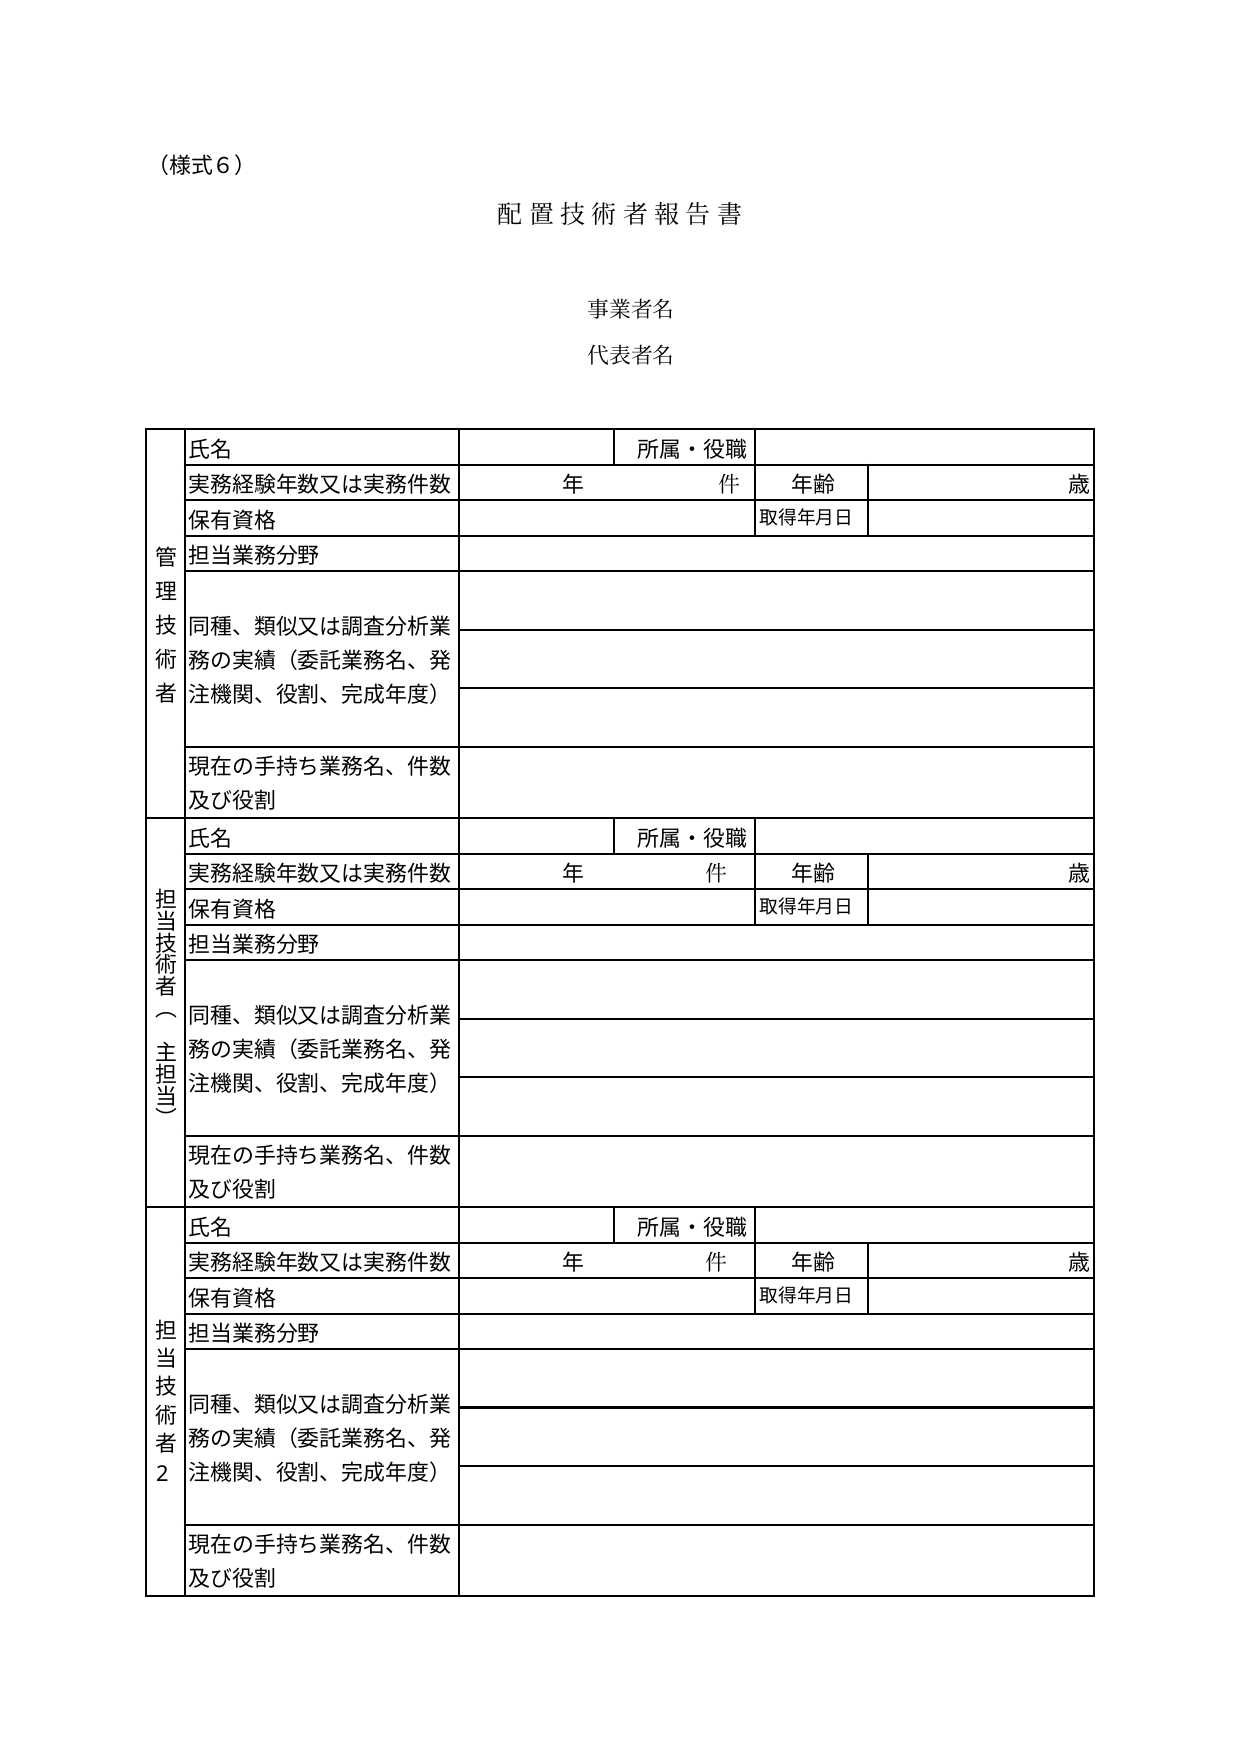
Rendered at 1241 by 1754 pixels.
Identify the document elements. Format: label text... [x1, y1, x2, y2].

table_cell 年齢 [756, 466, 867, 499]
table_cell [460, 1350, 1093, 1406]
text 配 置 技 術 者 報 告 書 [147, 195, 1092, 231]
table_cell [460, 819, 613, 853]
table_cell 実務経験年数又は実務件数 [186, 1244, 458, 1277]
table_cell 取得年月日 [756, 1279, 867, 1312]
table_cell [460, 537, 1093, 570]
table_cell [756, 1208, 1093, 1242]
table_cell [460, 1020, 1093, 1076]
table_cell [460, 748, 1093, 817]
table_cell 年 [460, 1244, 613, 1277]
table_cell 所属・役職 [615, 1208, 754, 1242]
table_cell 件 [614, 855, 754, 888]
table_cell [460, 1467, 1093, 1523]
table_cell [460, 1137, 1093, 1206]
table_cell [460, 926, 1093, 959]
table_cell 年 [460, 855, 613, 888]
table_cell [460, 1315, 1093, 1348]
table_cell [460, 1279, 754, 1312]
table_cell 氏名 [186, 1208, 458, 1242]
text （様式６） [147, 148, 1092, 179]
table_cell [756, 819, 1093, 853]
table_cell 担当技術者 2 [147, 1208, 184, 1595]
table_cell [460, 1409, 1093, 1465]
table_cell 件 [614, 1244, 754, 1277]
table_cell 年 [460, 466, 613, 499]
table_cell 歳 [869, 855, 1093, 888]
text 事業者名 [147, 292, 1092, 324]
table_cell 担当業務分野 [186, 1315, 458, 1348]
table_cell 保有資格 [186, 890, 458, 923]
table_cell [460, 501, 754, 534]
table_cell 同種、類似又は調査分析業務の実績（委託業務名、発注機関、役割、完成年度） [186, 1350, 458, 1523]
table_cell [869, 501, 1093, 534]
table_cell 取得年月日 [756, 890, 867, 923]
text 代表者名 [147, 339, 1092, 370]
table_cell 取得年月日 [756, 501, 867, 534]
table_cell 年齢 [756, 855, 867, 888]
table_cell 現在の手持ち業務名、件数及び役割 [186, 1526, 458, 1595]
table_cell 年齢 [756, 1244, 867, 1277]
table_cell [460, 631, 1093, 687]
table_cell [460, 890, 754, 923]
table_cell 歳 [869, 1244, 1093, 1277]
table_cell 氏名 [186, 819, 458, 853]
table_cell 件 [614, 466, 754, 499]
table_cell [460, 1208, 613, 1242]
table_cell 所属・役職 [615, 819, 754, 853]
table_cell [869, 1279, 1093, 1312]
table_cell [460, 689, 1093, 746]
table_cell 保有資格 [186, 501, 458, 534]
table_cell 現在の手持ち業務名、件数及び役割 [186, 1137, 458, 1206]
table_cell 歳 [869, 466, 1093, 499]
table_cell 担当業務分野 [186, 537, 458, 570]
table_cell 実務経験年数又は実務件数 [186, 466, 458, 499]
table_cell 保有資格 [186, 1279, 458, 1312]
table_cell [460, 1526, 1093, 1595]
table_cell [460, 961, 1093, 1017]
table_header [460, 430, 613, 464]
table_header 氏名 [186, 430, 458, 464]
table_cell [460, 572, 1093, 628]
table_cell [460, 1078, 1093, 1134]
table_cell 担当業務分野 [186, 926, 458, 959]
table_cell 同種、類似又は調査分析業務の実績（委託業務名、発注機関、役割、完成年度） [186, 961, 458, 1134]
table_cell 実務経験年数又は実務件数 [186, 855, 458, 888]
table_cell 同種、類似又は調査分析業務の実績（委託業務名、発注機関、役割、完成年度） [186, 572, 458, 746]
table_header 所属・役職 [615, 430, 754, 464]
table_header 管理技術者 [147, 430, 184, 817]
table_cell [869, 890, 1093, 923]
table_cell 現在の手持ち業務名、件数及び役割 [186, 748, 458, 817]
table_cell 担当技術者（ 主担当） [147, 819, 184, 1206]
table_header [756, 430, 1093, 464]
